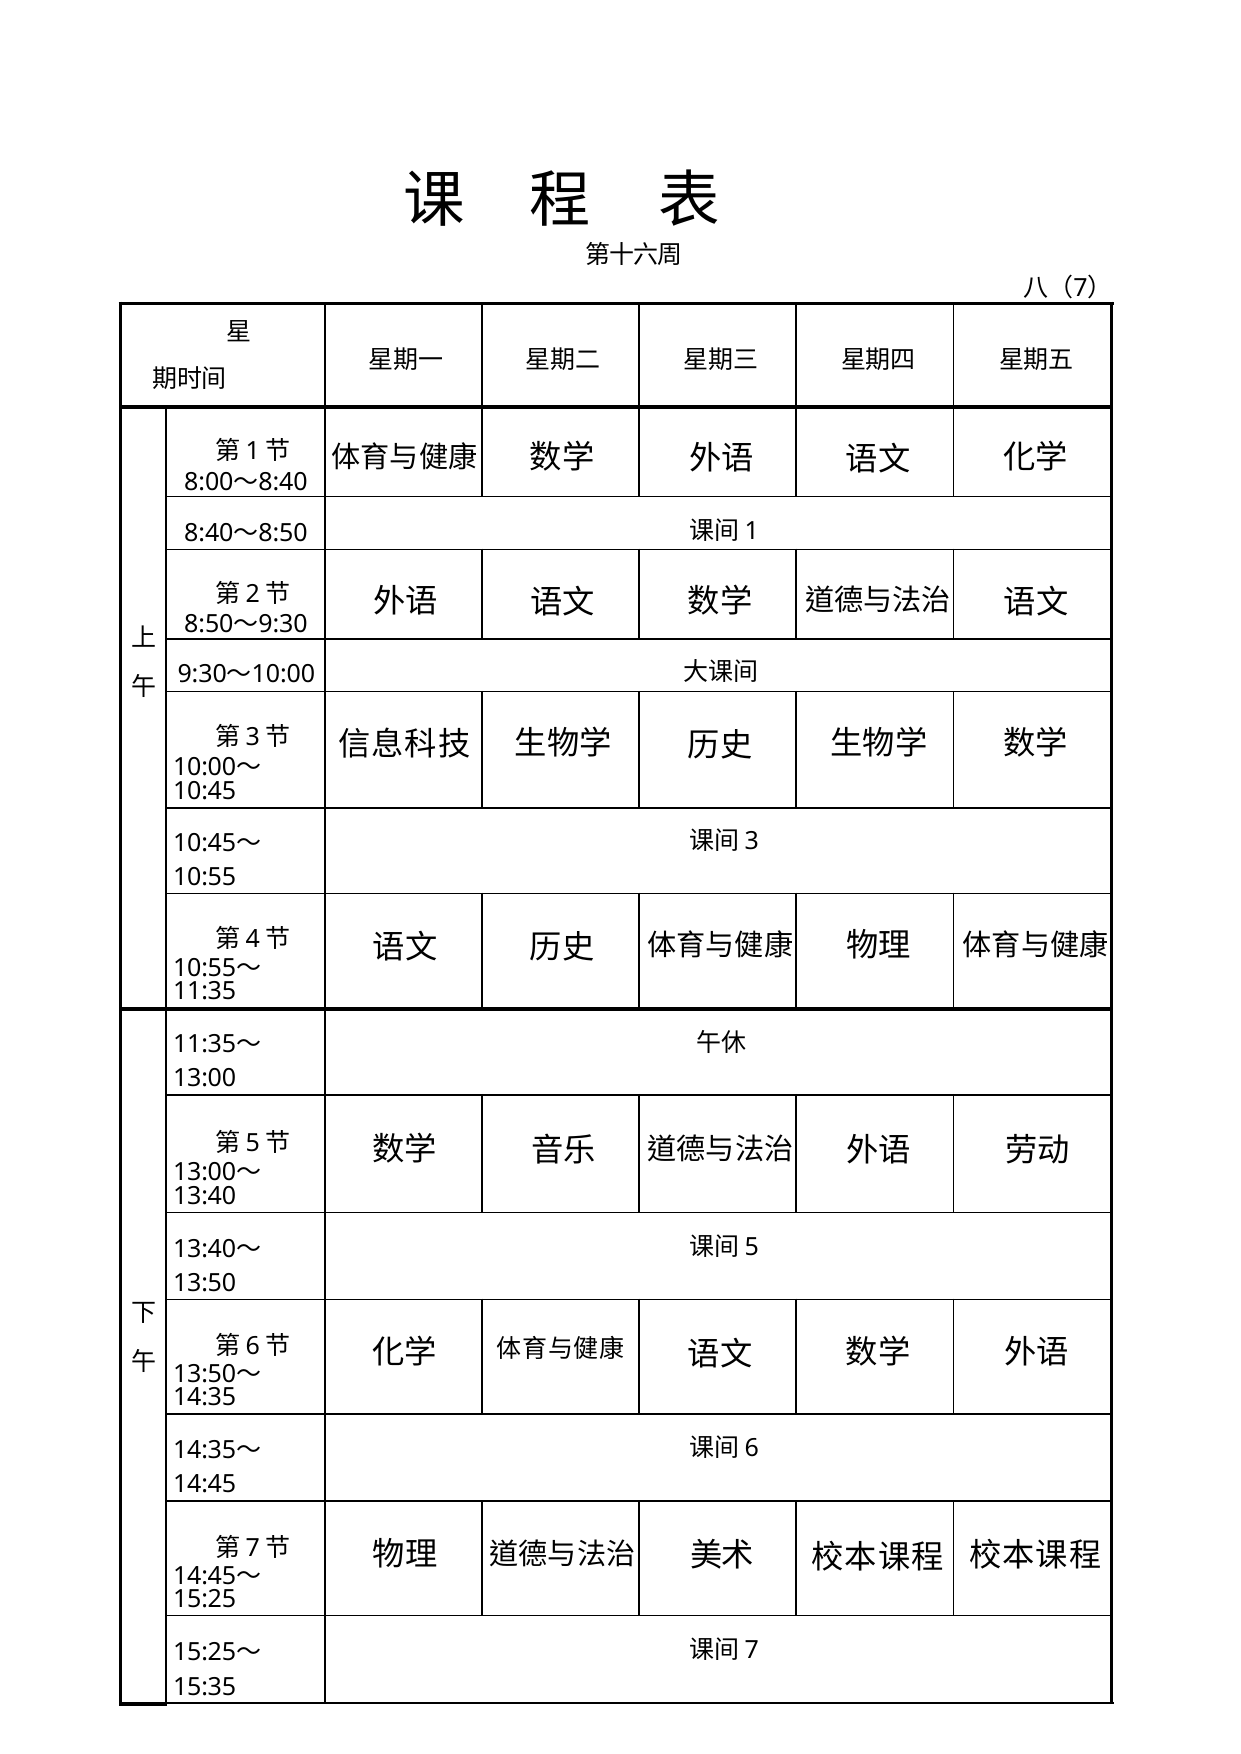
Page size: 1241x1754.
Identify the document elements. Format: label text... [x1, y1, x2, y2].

table_cell 外语 [797, 1096, 953, 1212]
table_cell 化学 [954, 409, 1110, 496]
table_cell 上 午 [122, 409, 165, 1007]
table_header 星期二 [483, 305, 638, 405]
table_cell 道德与法治 [483, 1502, 638, 1614]
text 课 程 表 [403, 159, 1116, 237]
table_header 星期四 [797, 305, 953, 405]
table_cell 15:25～15:35 [167, 1616, 324, 1702]
table_cell 第7节 14:45～15:25 [167, 1502, 324, 1614]
table_cell 历史 [483, 894, 638, 1007]
table_cell 化学 [326, 1300, 481, 1413]
table_cell 语文 [640, 1300, 795, 1413]
table_cell 课间6 [326, 1415, 1110, 1500]
table_cell 语文 [483, 550, 638, 638]
table_cell 语文 [326, 894, 481, 1007]
table_cell 课间1 [326, 497, 1110, 548]
table_cell 外语 [326, 550, 481, 638]
table_header 星期一 [326, 305, 481, 405]
table_cell 物理 [797, 894, 953, 1007]
table_cell 第3节 10:00～10:45 [167, 692, 324, 807]
table_cell 校本课程 [797, 1502, 953, 1614]
table_cell 美术 [640, 1502, 795, 1614]
table_cell 9:30～10:00 [167, 640, 324, 691]
table_cell 外语 [640, 409, 795, 496]
table_cell 体育与健康 [640, 894, 795, 1007]
table_cell 历史 [640, 692, 795, 807]
table_cell 道德与法治 [640, 1096, 795, 1212]
table_cell 14:35～14:45 [167, 1415, 324, 1500]
table_cell 音乐 [483, 1096, 638, 1212]
table_cell 11:35～13:00 [167, 1011, 324, 1094]
table_cell 第5节 13:00～13:40 [167, 1096, 324, 1212]
table_cell 校本课程 [954, 1502, 1110, 1614]
table_cell 第2节 8:50～9:30 [167, 550, 324, 638]
table_cell 课间3 [326, 809, 1110, 893]
table_header 星期三 [640, 305, 795, 405]
table_cell 课间5 [326, 1213, 1110, 1298]
table_cell 体育与健康 [954, 894, 1110, 1007]
table_cell 第6节 13:50～14:35 [167, 1300, 324, 1413]
table_cell 下 午 [122, 1011, 165, 1702]
table_cell 语文 [797, 409, 953, 496]
table_cell 第1节 8:00～8:40 [167, 409, 324, 496]
text 八（7） [120, 275, 1112, 302]
table_cell 生物学 [483, 692, 638, 807]
table_cell 8:40～8:50 [167, 497, 324, 548]
text 第十六周 [585, 237, 1116, 271]
table_cell 外语 [954, 1300, 1110, 1413]
table_cell 体育与健康 [483, 1300, 638, 1413]
table_cell 大课间 [326, 640, 1110, 691]
table_cell 体育与健康 [326, 409, 481, 496]
table_cell 数学 [483, 409, 638, 496]
table_cell 13:40～13:50 [167, 1213, 324, 1298]
table_cell 劳动 [954, 1096, 1110, 1212]
table_cell 语文 [954, 550, 1110, 638]
table_cell 课间7 [326, 1616, 1110, 1702]
table_cell 道德与法治 [797, 550, 953, 638]
table_cell 第4节 10:55～11:35 [167, 894, 324, 1007]
table_header 星期时间 [122, 305, 324, 405]
table_cell 数学 [954, 692, 1110, 807]
table_cell 物理 [326, 1502, 481, 1614]
table_cell 数学 [640, 550, 795, 638]
table_cell 信息科技 [326, 692, 481, 807]
table_header 星期五 [954, 305, 1110, 405]
table_cell 10:45～10:55 [167, 809, 324, 893]
table_cell 数学 [326, 1096, 481, 1212]
table_cell 午休 [326, 1011, 1110, 1094]
table_cell 生物学 [797, 692, 953, 807]
table_cell 数学 [797, 1300, 953, 1413]
